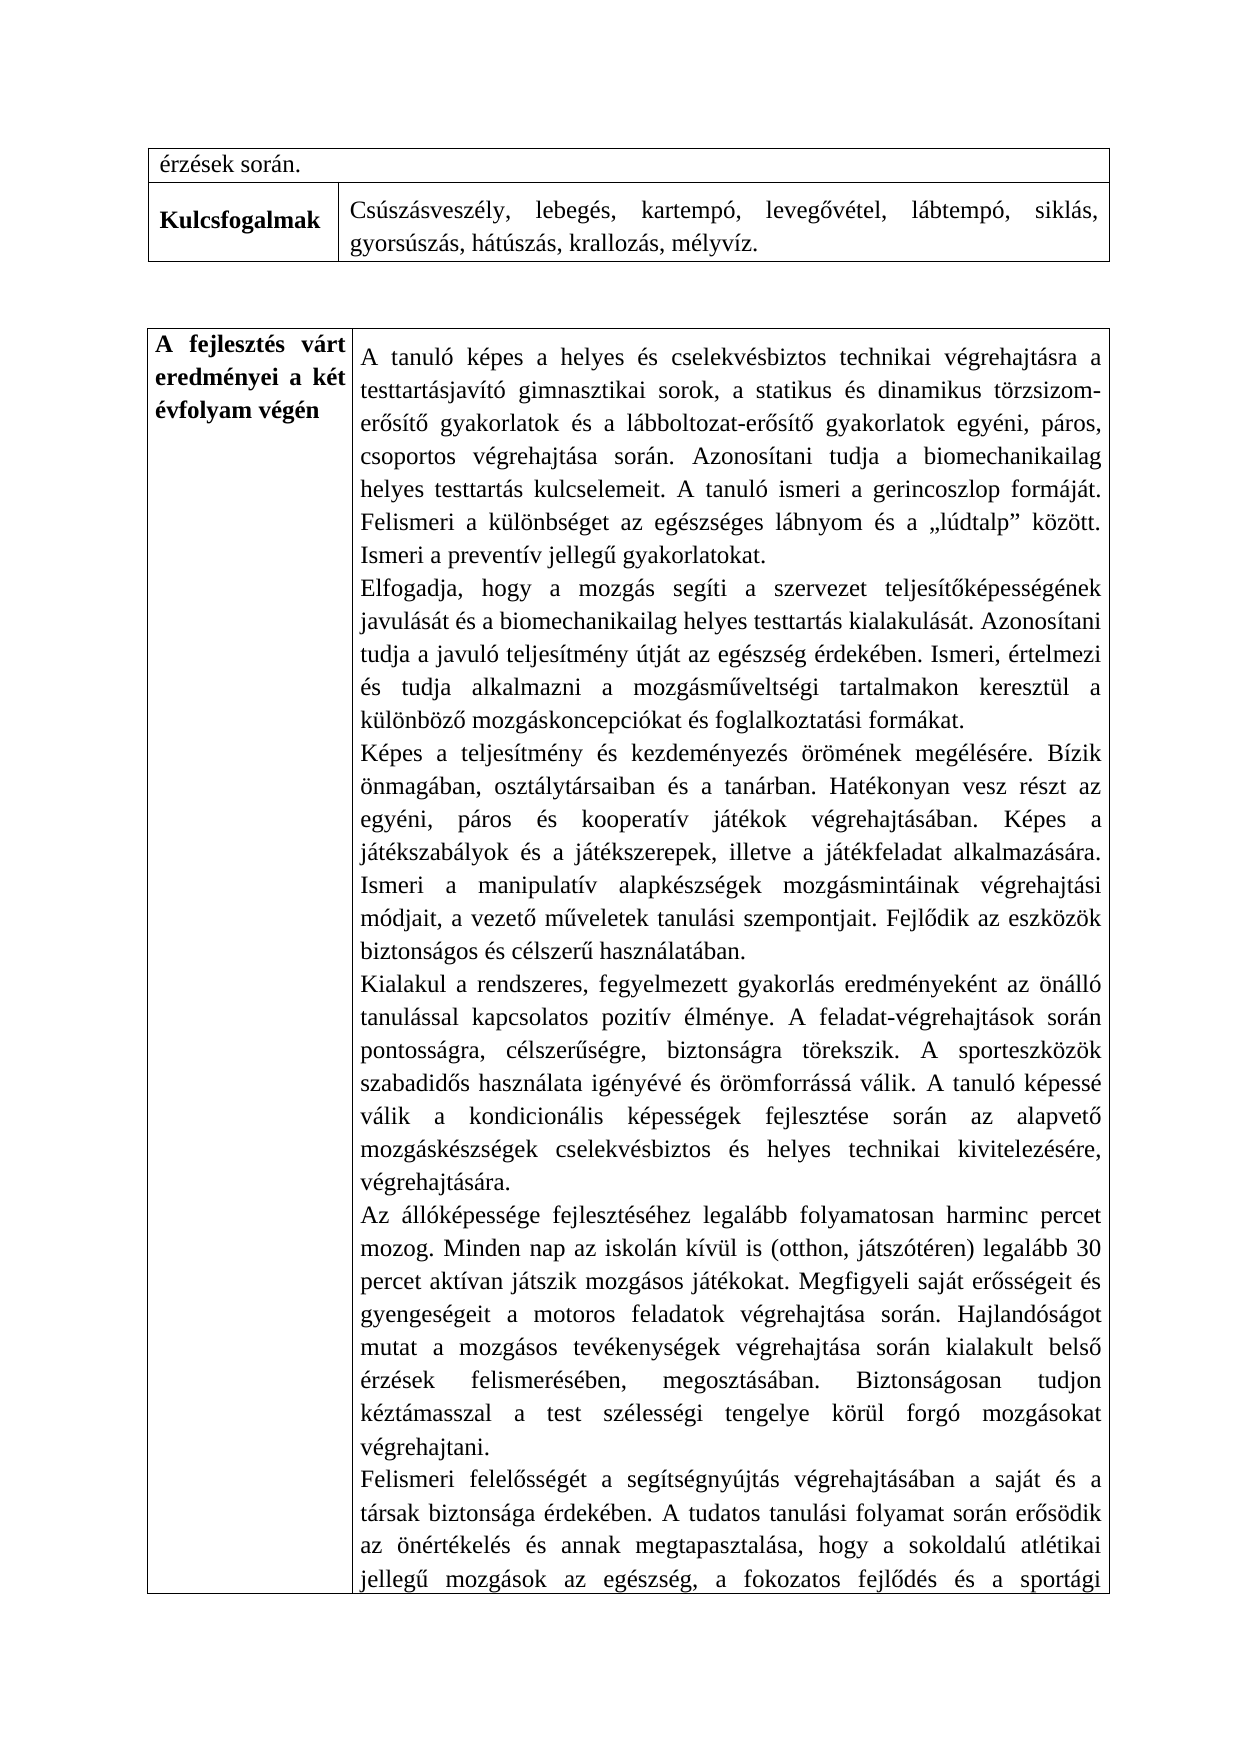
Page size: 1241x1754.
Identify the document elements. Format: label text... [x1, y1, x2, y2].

table_cell Kulcsfogalmak [149, 183, 338, 261]
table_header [353, 329, 1109, 1592]
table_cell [149, 149, 1109, 182]
table_cell Csúszásveszély, lebegés, kartempó, levegővétel, lábtempó, siklás, gyorsúszás, hátúszás, krallozás, mélyvíz. [339, 183, 1109, 261]
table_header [148, 329, 352, 1592]
